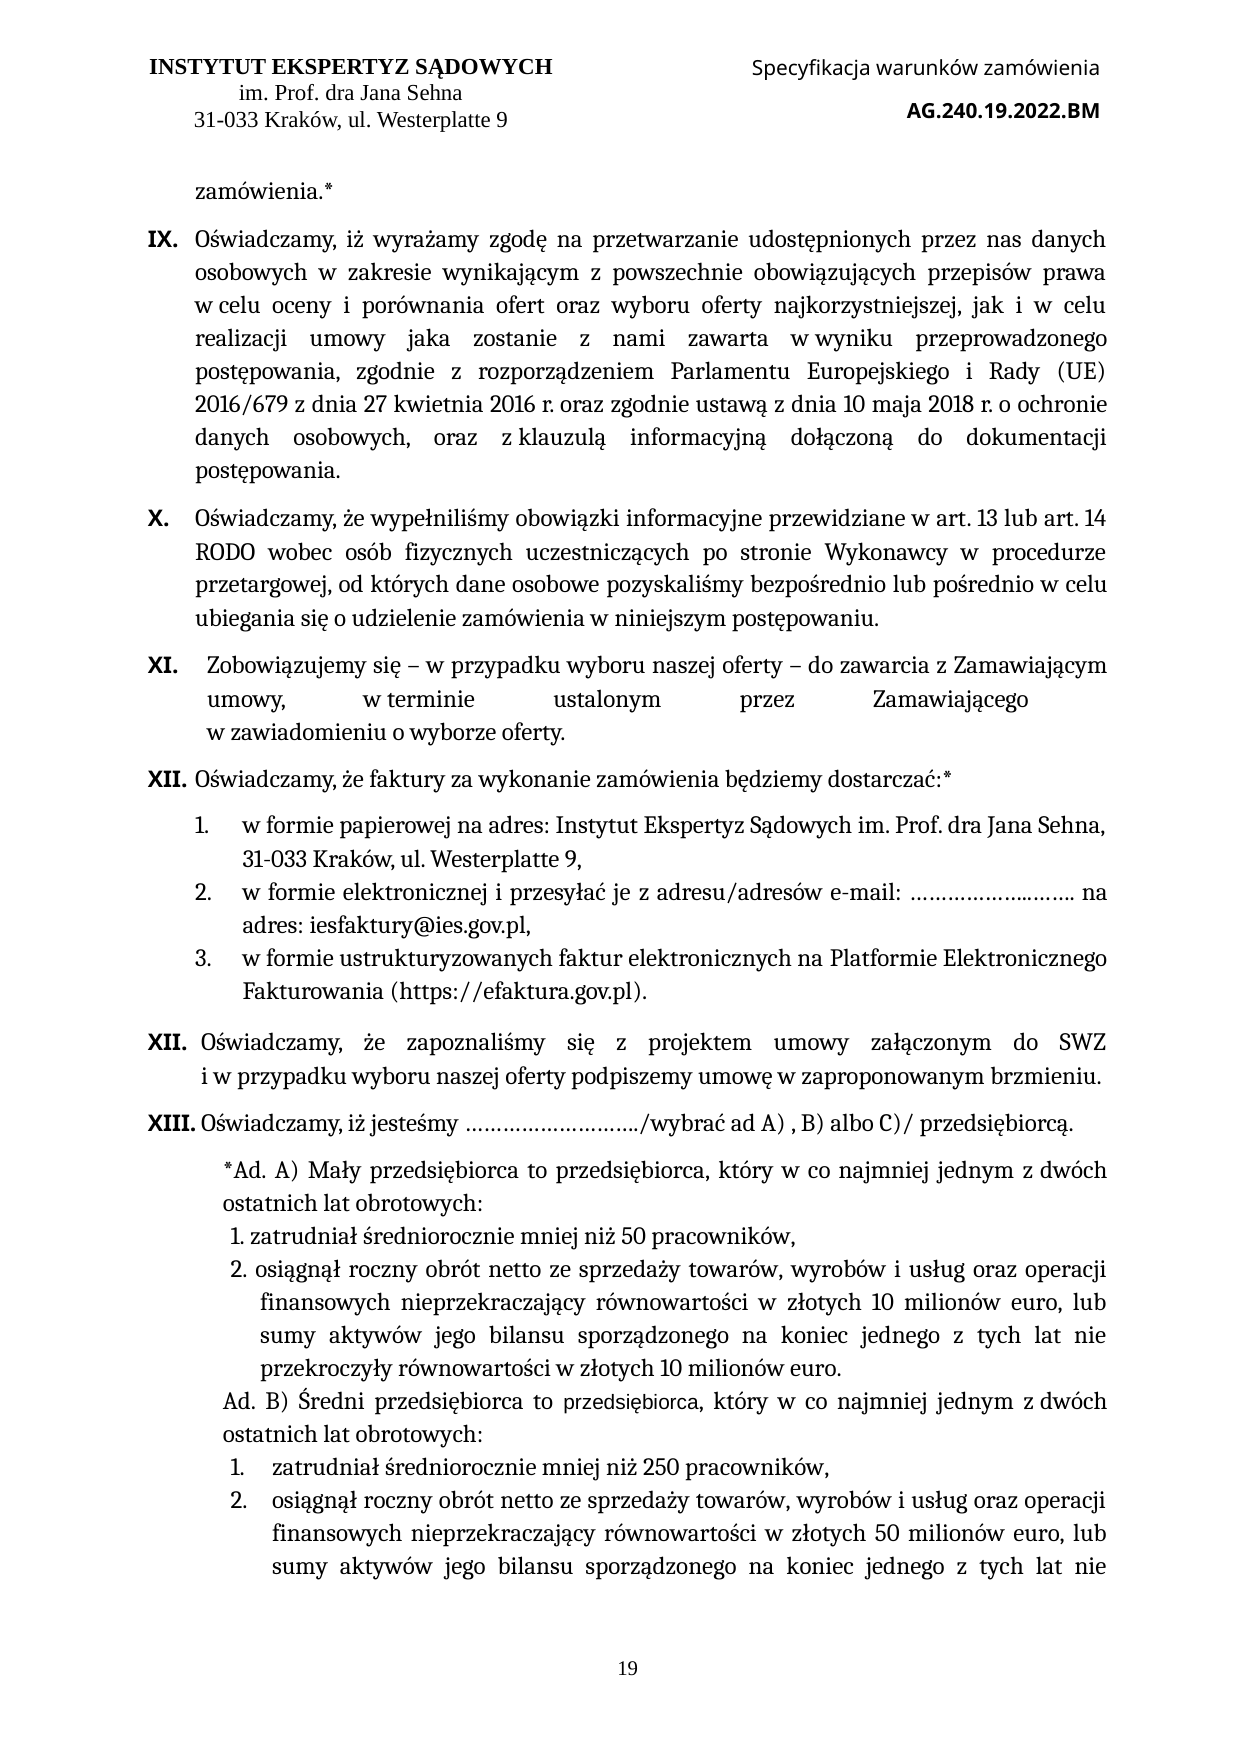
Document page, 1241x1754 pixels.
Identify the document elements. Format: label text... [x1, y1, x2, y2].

list w formie papierowej na adres: Instytut Ekspertyz Sądowych im. Prof. dra Jana Sehna, 31-033 Kraków, ul. Westerplatte 9, [195, 811, 1107, 873]
list zatrudniał średniorocznie mniej niż 250 pracowników, [230, 1453, 1107, 1482]
list Oświadczamy, iż jesteśmy ………………………./wybrać ad A) , B) albo C)/ przedsiębiorcą. [148, 1107, 1107, 1138]
list Oświadczamy, że zapoznaliśmy się z projektem umowy załączonym do SWZ i w przypadku wyboru naszej oferty podpiszemy umowę w zaproponowanym brzmieniu. [148, 1026, 1107, 1091]
list Oświadczamy, że wypełniliśmy obowiązki informacyjne przewidziane w art. 13 lub art. 14 RODO wobec osób fizycznych uczestniczących po stronie Wykonawcy w procedurze przetargowej, od których dane osobowe pozyskaliśmy bezpośrednio lub pośrednio w celu ubiegania się o udzielenie zamówienia w niniejszym postępowaniu. [148, 502, 1107, 632]
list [230, 1486, 1107, 1581]
text 2. osiągnął roczny obrót netto ze sprzedaży towarów, wyrobów i usług oraz operacji finansowych nieprzekraczający równowartości w złotych 10 milionów euro, lub sumy aktywów jego bilansu sporządzonego na koniec jednego z tych lat nie przekroczyły równowartości w złotych 10 milionów euro. [230, 1255, 1107, 1383]
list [195, 177, 1107, 206]
text Ad. B) Średni przedsiębiorca to przedsiębiorca, który w co najmniej jednym z dwóch ostatnich lat obrotowych: [223, 1387, 1107, 1449]
text *Ad. A) Mały przedsiębiorca to przedsiębiorca, który w co najmniej jednym z dwóch ostatnich lat obrotowych: [223, 1156, 1107, 1217]
list Oświadczamy, iż wyrażamy zgodę na przetwarzanie udostępnionych przez nas danych osobowych w zakresie wynikającym z powszechnie obowiązujących przepisów prawa w celu oceny i porównania ofert oraz wyboru oferty najkorzystniejszej, jak i w celu realizacji umowy jaka zostanie z nami zawarta w wyniku przeprowadzonego postępowania, zgodnie z rozporządzeniem Parlamentu Europejskiego i Rady (UE) 2016/679 z dnia 27 kwietnia 2016 r. oraz zgodnie ustawą z dnia 10 maja 2018 r. o ochronie danych osobowych, oraz z klauzulą informacyjną dołączoną do dokumentacji postępowania. [148, 223, 1107, 485]
list Zobowiązujemy się – w przypadku wyboru naszej oferty – do zawarcia z Zamawiającym umowy, w terminie ustalonym przez Zamawiającego w zawiadomieniu o wyborze oferty. [148, 649, 1107, 746]
list w formie ustrukturyzowanych faktur elektronicznych na Platformie Elektronicznego Fakturowania (https://efaktura.gov.pl). [195, 943, 1107, 1005]
list w formie elektronicznej i przesyłać je z adresu/adresów e-mail: ………………..……. na adres: iesfaktury@ies.gov.pl, [195, 877, 1107, 939]
text 1. zatrudniał średniorocznie mniej niż 50 pracowników, [230, 1222, 1107, 1251]
list Oświadczamy, że faktury za wykonanie zamówienia będziemy dostarczać:* [148, 763, 1107, 794]
